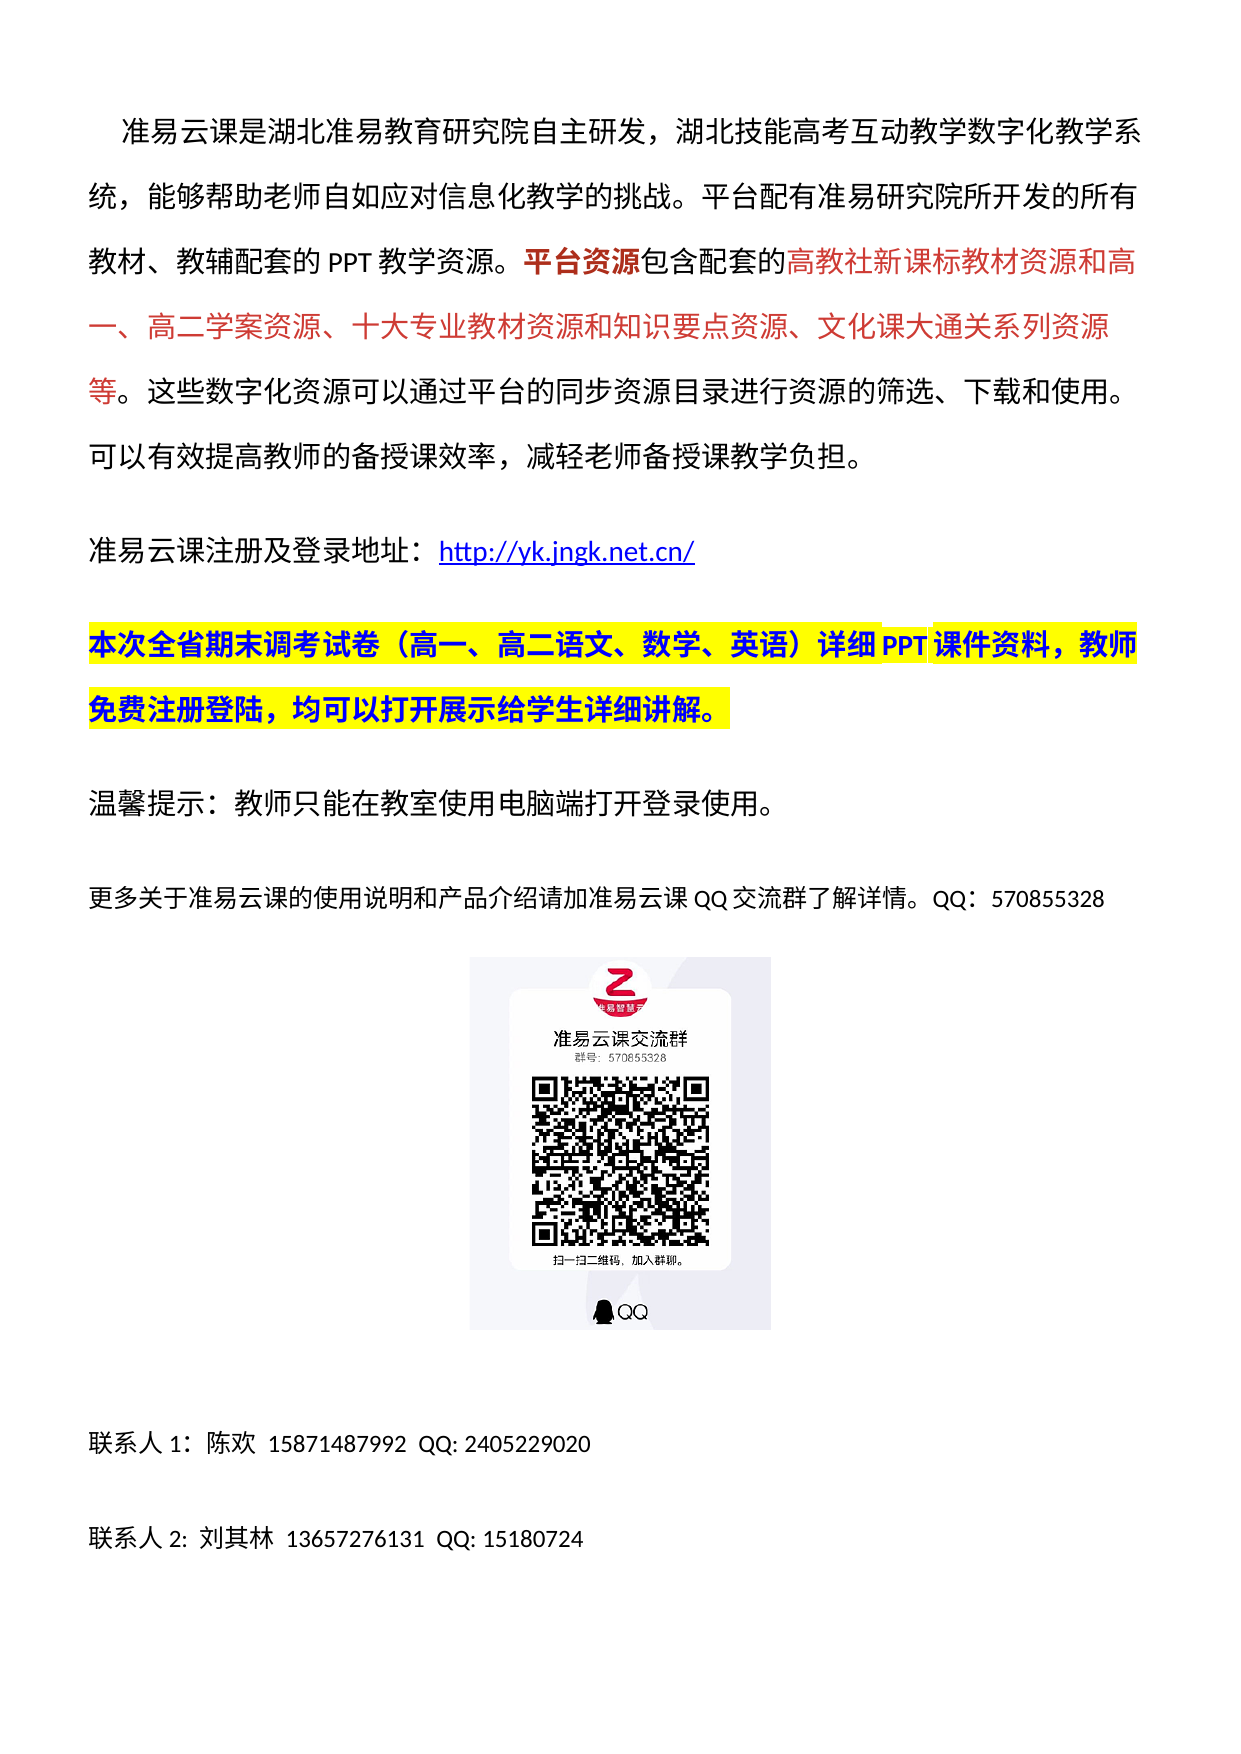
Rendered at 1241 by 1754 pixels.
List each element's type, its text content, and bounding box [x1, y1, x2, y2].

text 更多关于准易云课的使用说明和产品介绍请加准易云课QQ交流群了解详情。QQ：570855328 [88, 864, 1152, 929]
text 本次全省期末调考试卷（高一、高二语文、数学、英语）详细PPT课件资料，教师免费注册登陆，均可以打开展示给学生详细讲解。 [88, 610, 1152, 740]
text 准易云课注册及登录地址：http://yk.jngk.net.cn/ [88, 516, 1152, 581]
text 温馨提示：教师只能在教室使用电脑端打开登录使用。 [88, 769, 1152, 834]
picture [469, 957, 771, 1330]
text 准易云课是湖北准易教育研究院自主研发，湖北技能高考互动教学数字化教学系统，能够帮助老师自如应对信息化教学的挑战。平台配有准易研究院所开发的所有教材、教辅配套的PPT教学资源。平台资源包含配套的高教社新课标教材资源和高一、高二学案资源、十大专业教材资源和知识要点资源、文化课大通关系列资源等。这些数字化资源可以通过平台的同步资源目录进行资源的筛选、下载和使用。可以有效提高教师的备授课效率，减轻老师备授课教学负担。 [88, 97, 1152, 487]
text 联系人1：陈欢 15871487992 QQ: 2405229020 [88, 1409, 1152, 1474]
text 联系人2: 刘其林 13657276131 QQ: 15180724 [88, 1504, 1152, 1569]
